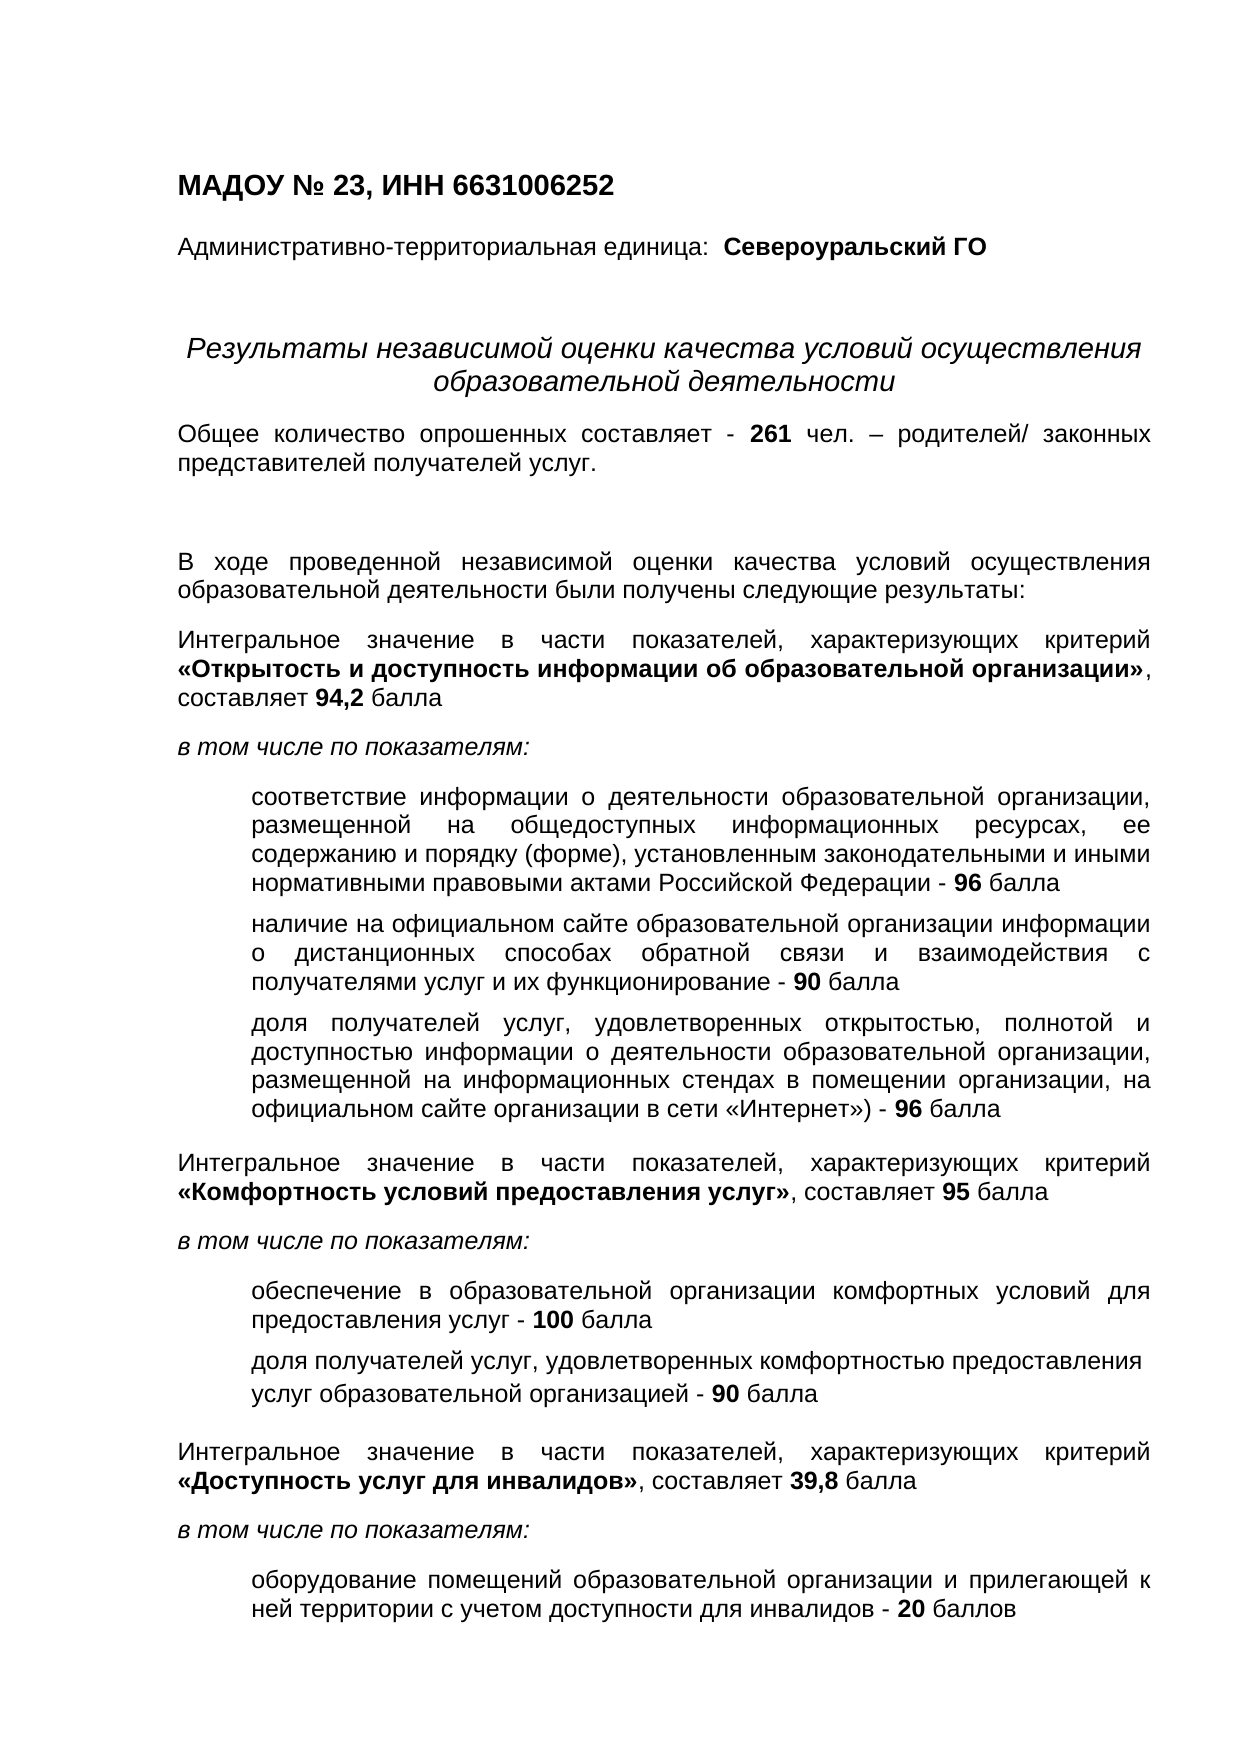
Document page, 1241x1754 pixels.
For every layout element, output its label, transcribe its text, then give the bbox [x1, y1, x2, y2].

text Общее количество опрошенных составляет - 261 чел. – родителей/ законных представителей получателей услуг. [177, 419, 1152, 476]
text обеспечение в образовательной организации комфортных условий для предоставления услуг - 100 балла [251, 1276, 1152, 1333]
text соответствие информации о деятельности образовательной организации, размещенной на общедоступных информационных ресурсах, ее содержанию и порядку (форме), установленным законодательными и иными нормативными правовыми актами Российской Федерации - 96 балла [251, 782, 1152, 897]
text оборудование помещений образовательной организации и прилегающей к ней территории с учетом доступности для инвалидов - 20 баллов [251, 1565, 1152, 1622]
text Интегральное значение в части показателей, характеризующих критерий «Комфортность условий предоставления услуг», составляет 95 балла [177, 1148, 1152, 1205]
text В ходе проведенной независимой оценки качества условий осуществления образовательной деятельности были получены следующие результаты: [177, 547, 1152, 604]
text Интегральное значение в части показателей, характеризующих критерий «Открытость и доступность информации об образовательной организации», составляет 94,2 балла [177, 625, 1152, 711]
text в том числе по показателям: [177, 1226, 1152, 1255]
text доля получателей услуг, удовлетворенных открытостью, полнотой и доступностью информации о деятельности образовательной организации, размещенной на информационных стендах в помещении организации, на официальном сайте организации в сети «Интернет») - 96 балла [251, 1008, 1152, 1123]
text в том числе по показателям: [177, 732, 1152, 761]
text Результаты независимой оценки качества условий осуществления образовательной деятельности [177, 331, 1152, 398]
text наличие на официальном сайте образовательной организации информации о дистанционных способах обратной связи и взаимодействия с получателями услуг и их функционирование - 90 балла [251, 909, 1152, 995]
text Административно-территориальная единица: Североуральский ГО [177, 232, 1152, 260]
text в том числе по показателям: [177, 1515, 1152, 1544]
subtitle МАДОУ № 23, ИНН 6631006252 [177, 168, 1152, 202]
text доля получателей услуг, удовлетворенных комфортностью предоставления услуг образовательной организацией - 90 балла [251, 1346, 1152, 1408]
text Интегральное значение в части показателей, характеризующих критерий «Доступность услуг для инвалидов», составляет 39,8 балла [177, 1437, 1152, 1494]
